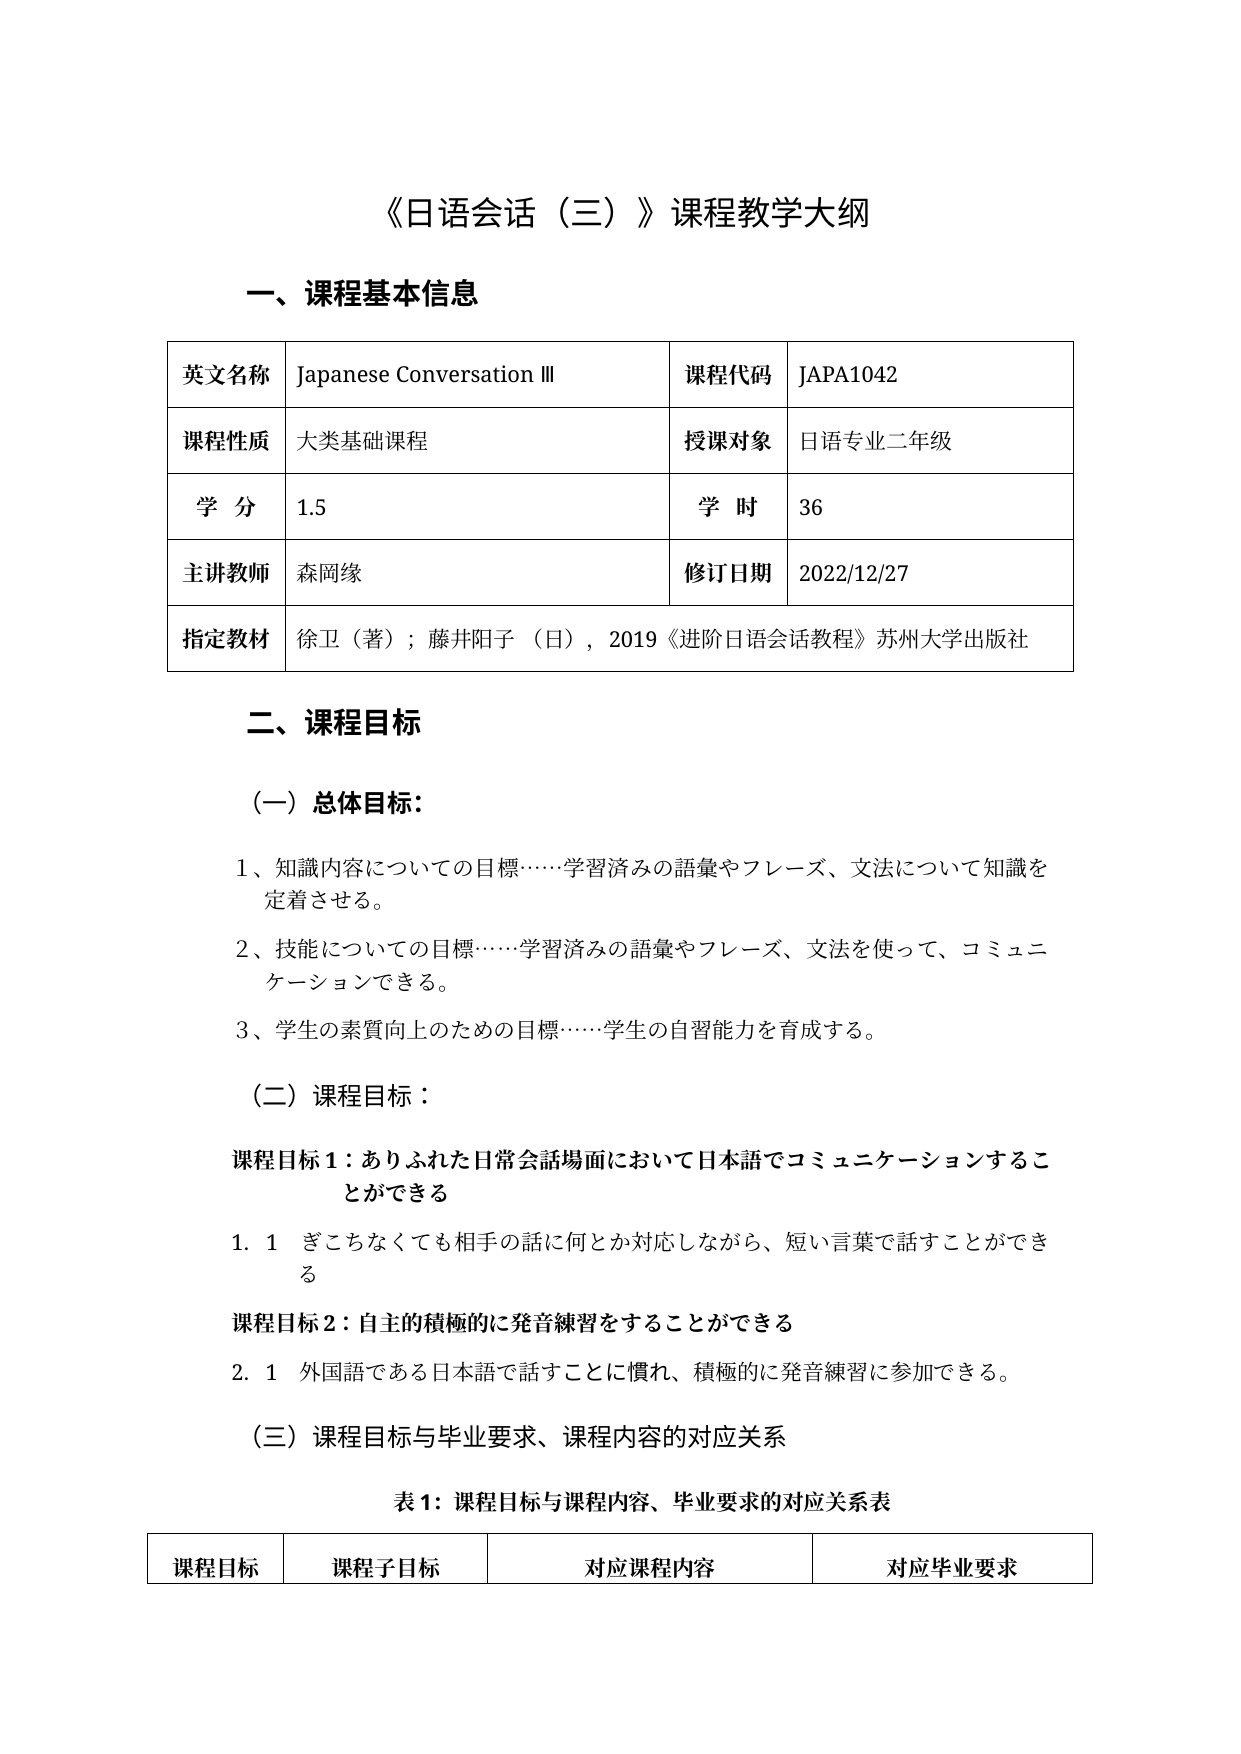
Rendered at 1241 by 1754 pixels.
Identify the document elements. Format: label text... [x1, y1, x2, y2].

table_cell 修订日期 [670, 540, 787, 605]
table_cell 课程性质 [168, 408, 285, 473]
text 二、课程目标 [187, 688, 1053, 753]
text 《日语会话（三）》课程教学大纲 [187, 178, 1053, 243]
text （三）课程目标与毕业要求、课程内容的对应关系 [187, 1403, 1053, 1468]
text １、知識内容についての目標……学習済みの語彙やフレーズ、文法について知識を定着させる。 [231, 851, 1053, 916]
text 课程目标2：自主的積極的に発音練習をすることができる [187, 1306, 1053, 1338]
text ２、技能についての目標……学習済みの語彙やフレーズ、文法を使って、コミュニケーションできる。 [231, 932, 1053, 997]
text 1．1 ぎこちなくても相手の話に何とか対応しながら、短い言葉で話すことができる [231, 1224, 1053, 1289]
text 课程目标1：ありふれた日常会話場面において日本語でコミュニケーションすることができる [231, 1143, 1053, 1208]
table_header 课程子目标 [284, 1534, 487, 1583]
table_cell 指定教材 [168, 606, 285, 671]
table_cell 2022/12/27 [788, 540, 1073, 605]
text 一、课程基本信息 [187, 259, 1053, 324]
table_cell 徐卫（著）；藤井阳子 （日），2019《进阶日语会话教程》苏州大学出版社 [286, 606, 1073, 671]
table_cell 学 时 [670, 474, 787, 539]
text ３、学生の素質向上のための目標……学生の自習能力を育成する。 [231, 1013, 1053, 1046]
table_cell 学 分 [168, 474, 285, 539]
table_header 课程代码 [670, 342, 787, 407]
table_header 课程目标 [148, 1534, 283, 1583]
table_header 对应课程内容 [488, 1534, 812, 1583]
table_header Japanese Conversation Ⅲ [286, 342, 669, 407]
text （一）总体目标： [187, 769, 1053, 834]
table_cell 日语专业二年级 [788, 408, 1073, 473]
text （二）课程目标： [187, 1062, 1053, 1127]
table_cell 大类基础课程 [286, 408, 669, 473]
table_header JAPA1042 [788, 342, 1073, 407]
table_cell 主讲教师 [168, 540, 285, 605]
text 表1：课程目标与课程内容、毕业要求的对应关系表 [187, 1484, 1053, 1517]
table_header 英文名称 [168, 342, 285, 407]
table_header 对应毕业要求 [813, 1534, 1092, 1583]
table_cell 36 [788, 474, 1073, 539]
table_cell 森岡缘 [286, 540, 669, 605]
table_cell 授课对象 [670, 408, 787, 473]
text 2．1 外国語である日本語で話すことに慣れ、積極的に発音練習に参加できる。 [231, 1354, 1053, 1387]
table_cell 1.5 [286, 474, 669, 539]
